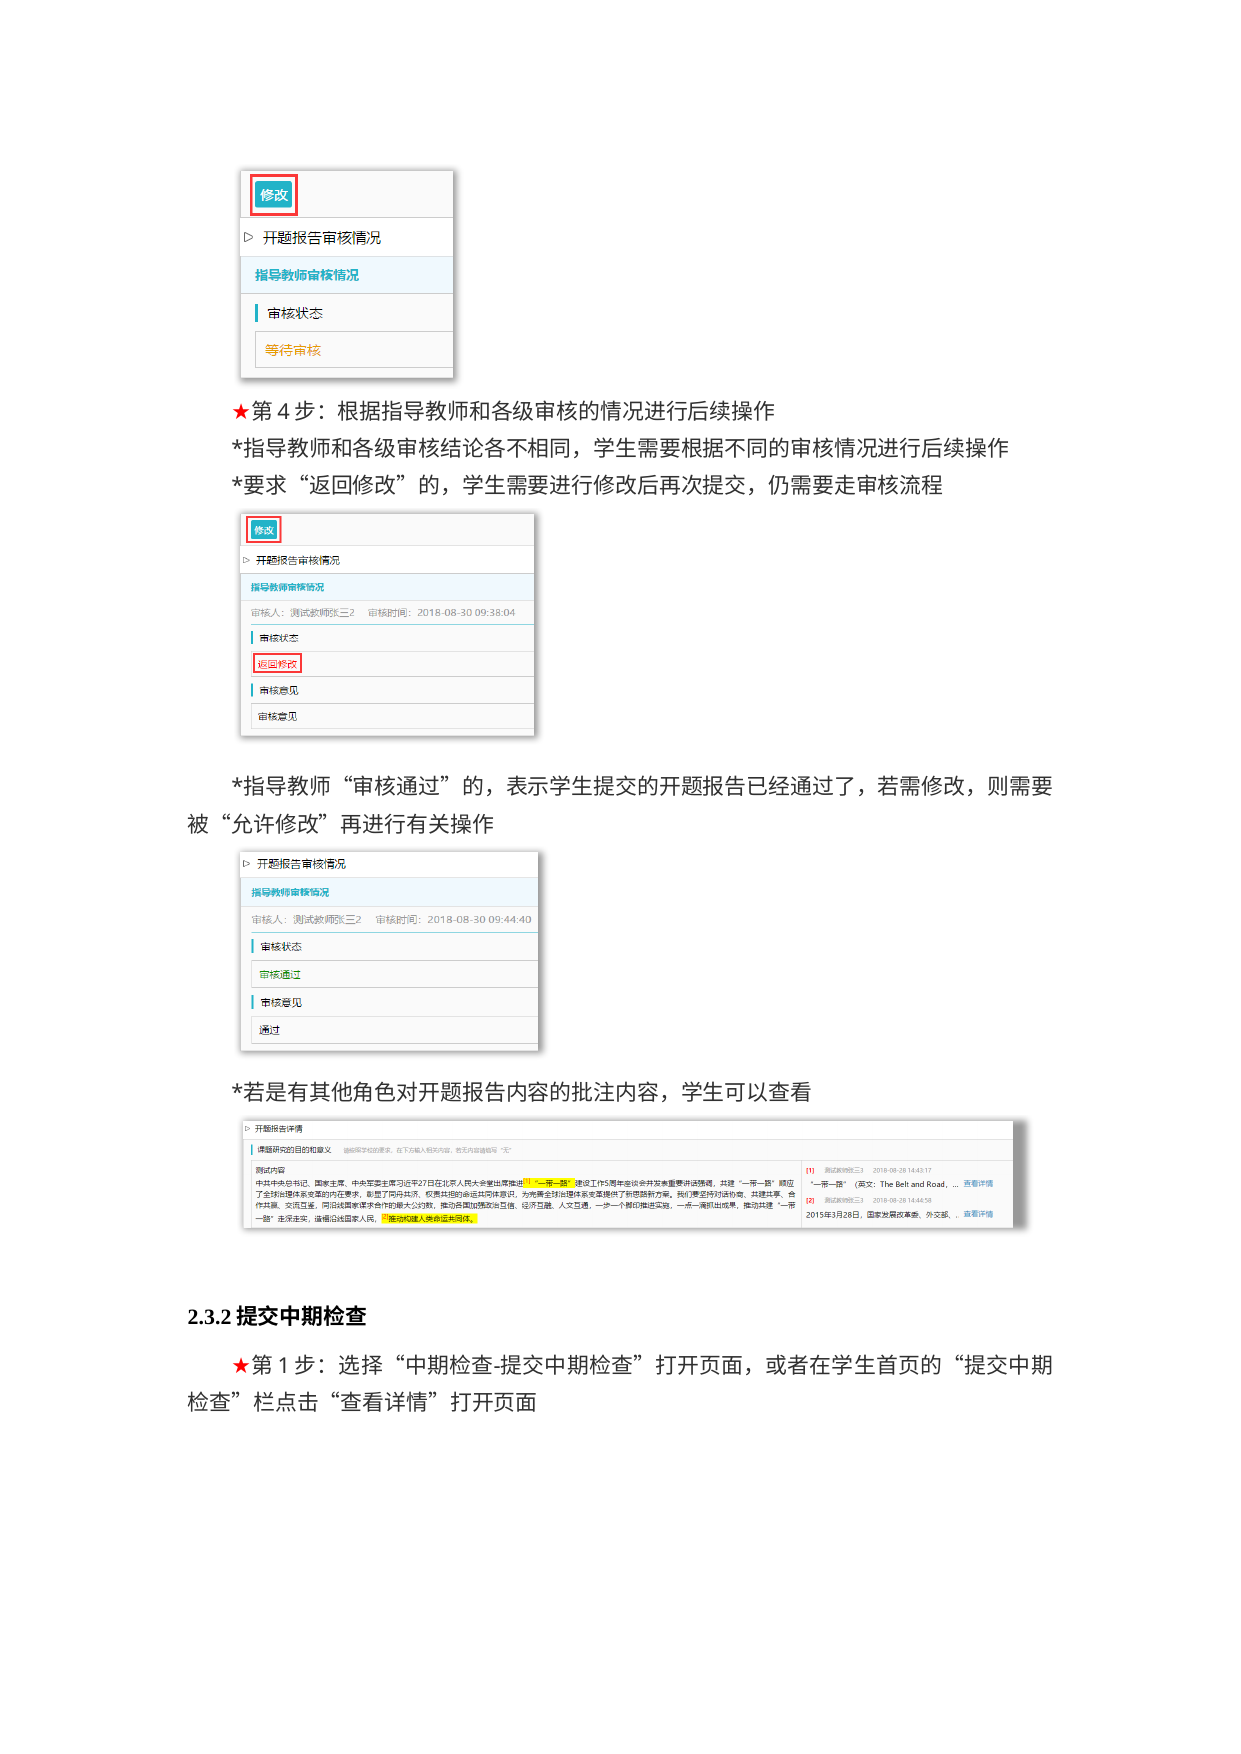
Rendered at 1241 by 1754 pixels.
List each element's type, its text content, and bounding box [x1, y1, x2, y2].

text *若是有其他角色对开题报告内容的批注内容，学生可以查看 [187, 1075, 1053, 1107]
picture [243, 1121, 1013, 1228]
picture [240, 514, 534, 736]
text ★第4步：根据指导教师和各级审核的情况进行后续操作 [187, 393, 1053, 426]
text *指导教师“审核通过”的，表示学生提交的开题报告已经通过了，若需修改，则需要被“允许修改”再进行有关操作 [187, 769, 1053, 839]
picture [240, 852, 538, 1051]
subtitle 2.3.2提交中期检查 [187, 1299, 1053, 1331]
text *指导教师和各级审核结论各不相同，学生需要根据不同的审核情况进行后续操作 [187, 431, 1053, 463]
text *要求“返回修改”的，学生需要进行修改后再次提交，仍需要走审核流程 [187, 468, 1053, 500]
text ★第1步：选择“中期检查-提交中期检查”打开页面，或者在学生首页的“提交中期检查”栏点击“查看详情”打开页面 [187, 1347, 1053, 1417]
picture [240, 171, 453, 378]
